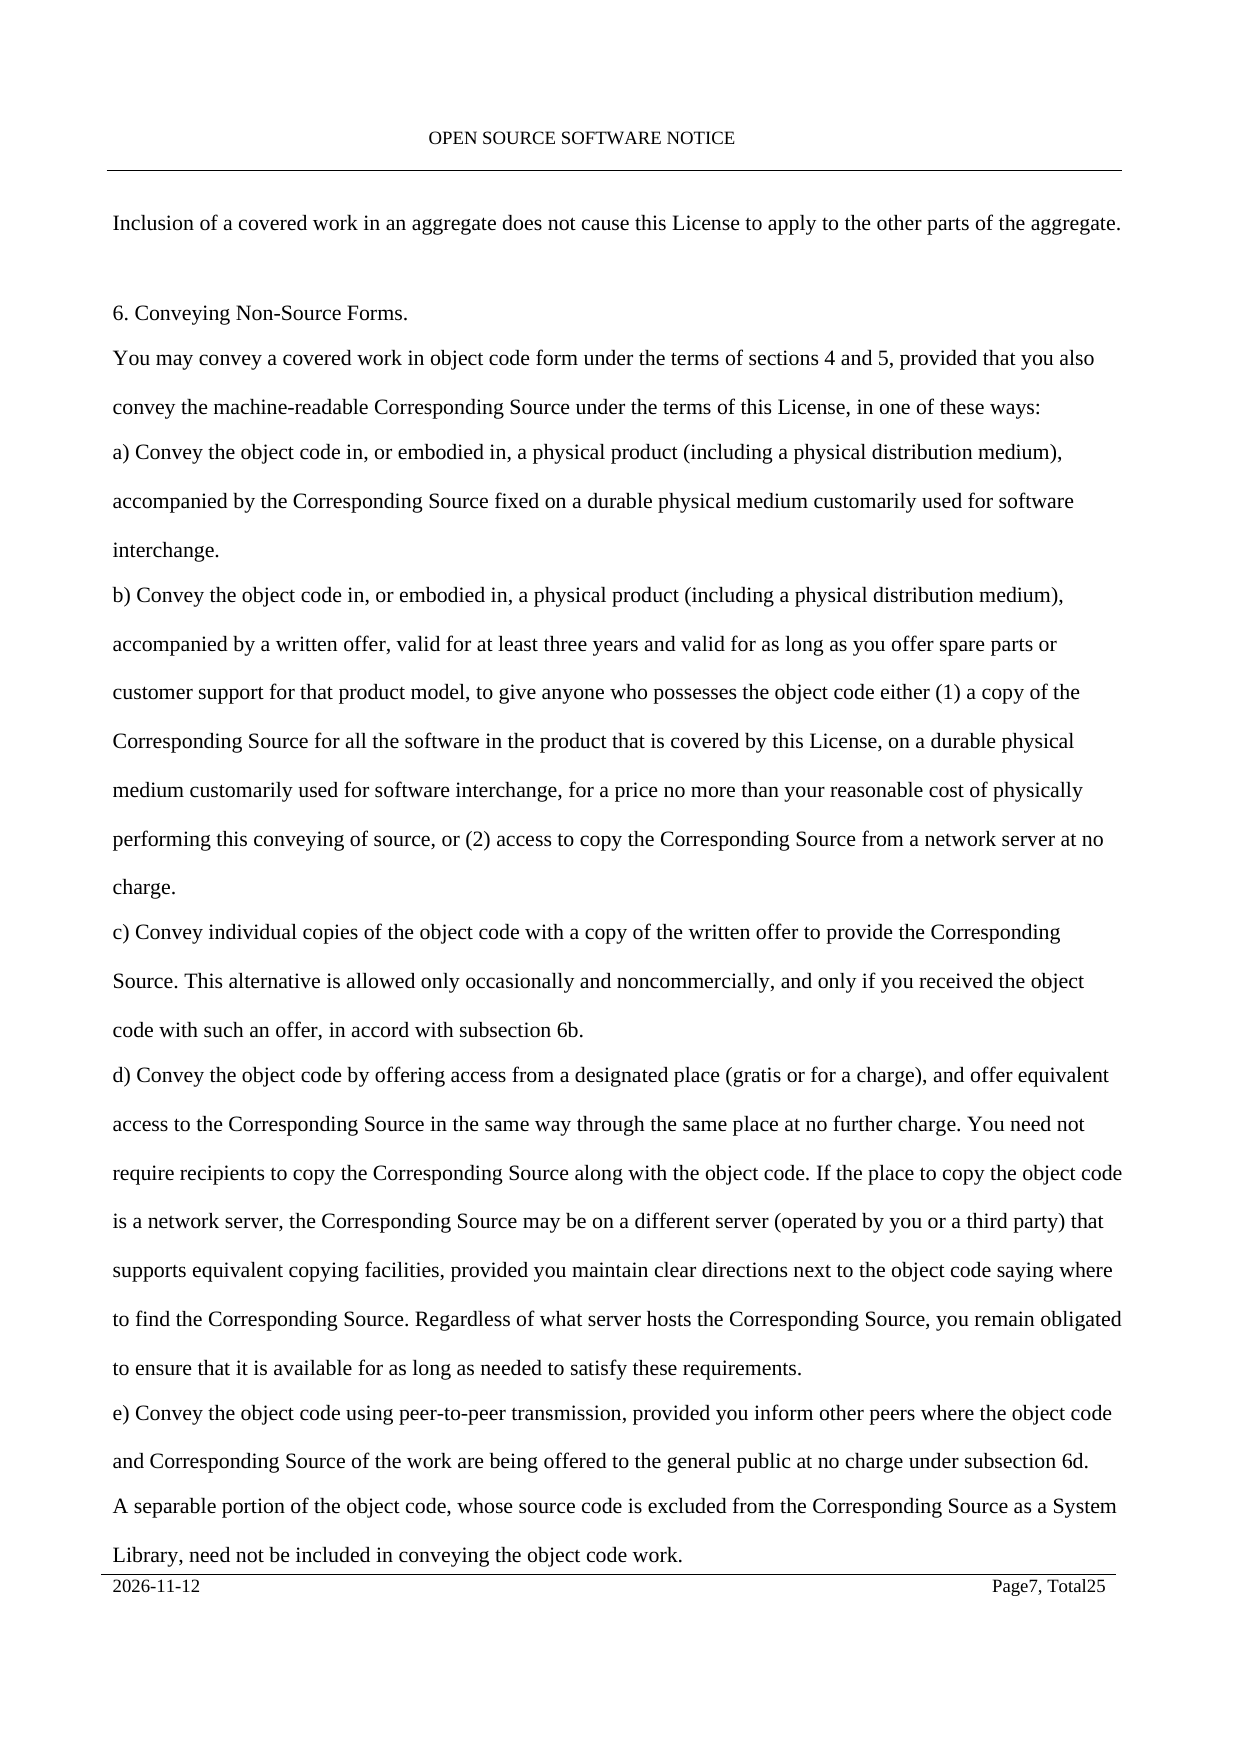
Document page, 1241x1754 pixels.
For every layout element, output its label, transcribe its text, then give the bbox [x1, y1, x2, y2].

text You may convey a covered work in object code form under the terms of sections 4 and 5, provided that you also convey the machine-readable Corresponding Source under the terms of this License, in one of these ways: [112, 342, 1128, 423]
text b) Convey the object code in, or embodied in, a physical product (including a physical distribution medium), accompanied by a written offer, valid for at least three years and valid for as long as you offer spare parts or customer support for that product model, to give anyone who possesses the object code either (1) a copy of the Corresponding Source for all the software in the product that is covered by this License, on a durable physical medium customarily used for software interchange, for a price no more than your reasonable cost of physically performing this conveying of source, or (2) access to copy the Corresponding Source from a network server at no charge. [112, 578, 1128, 903]
text A separable portion of the object code, whose source code is excluded from the Corresponding Source as a System Library, need not be included in conveying the object code work. [112, 1490, 1128, 1571]
text c) Convey individual copies of the object code with a copy of the written offer to provide the Corresponding Source. This alternative is allowed only occasionally and noncommercially, and only if you received the object code with such an offer, in accord with subsection 6b. [112, 916, 1128, 1046]
text a) Convey the object code in, or embodied in, a physical product (including a physical distribution medium), accompanied by the Corresponding Source fixed on a durable physical medium customarily used for software interchange. [112, 436, 1128, 566]
text e) Convey the object code using peer-to-peer transmission, provided you inform other peers where the object code and Corresponding Source of the work are being offered to the general public at no charge under subsection 6d. [112, 1396, 1128, 1477]
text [112, 206, 1128, 239]
text 6. Conveying Non-Source Forms. [112, 297, 1128, 329]
text d) Convey the object code by offering access from a designated place (gratis or for a charge), and offer equivalent access to the Corresponding Source in the same way through the same place at no further charge. You need not require recipients to copy the Corresponding Source along with the object code. If the place to copy the object code is a network server, the Corresponding Source may be on a different server (operated by you or a third party) that supports equivalent copying facilities, provided you maintain clear directions next to the object code saying where to find the Corresponding Source. Regardless of what server hosts the Corresponding Source, you remain obligated to ensure that it is available for as long as needed to satisfy these requirements. [112, 1058, 1128, 1383]
